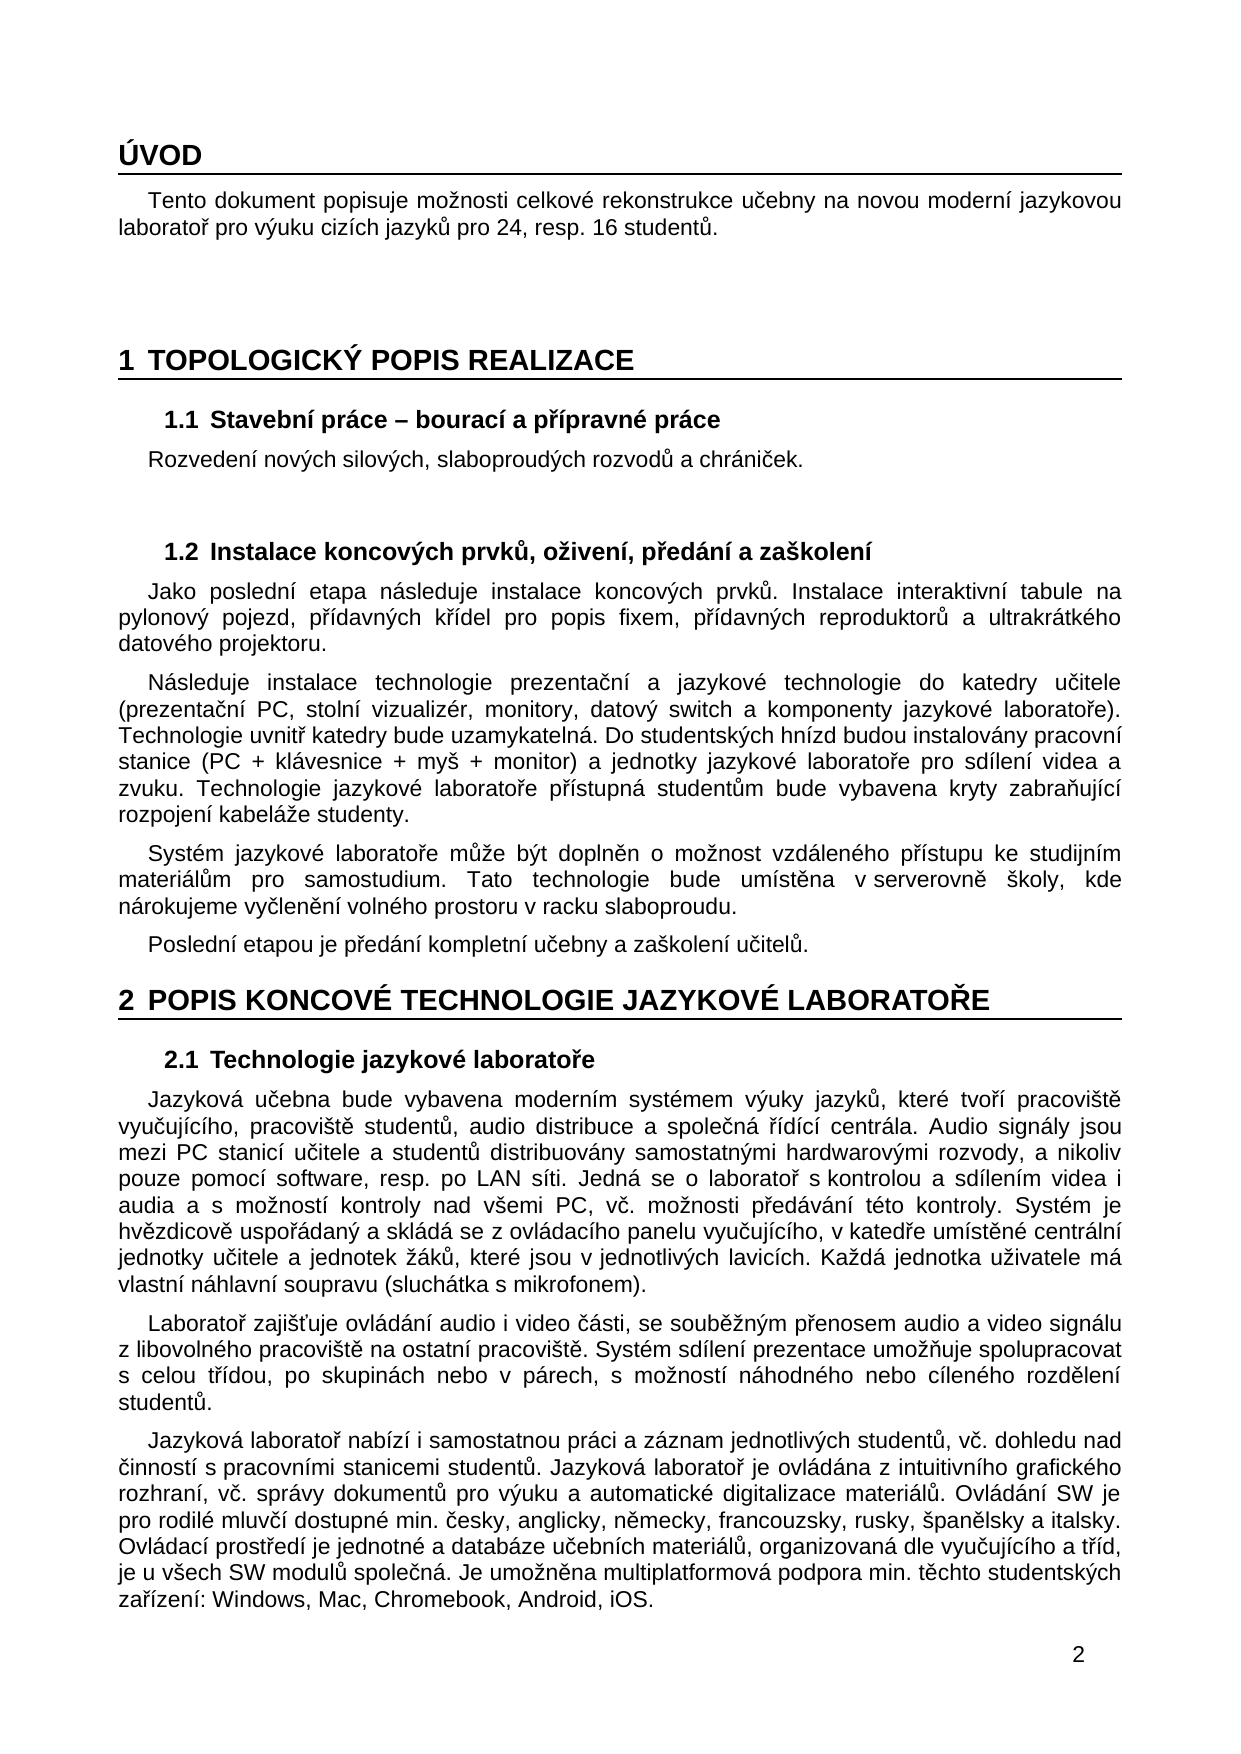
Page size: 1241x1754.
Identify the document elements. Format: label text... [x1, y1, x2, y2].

text Následuje instalace technologie prezentační a jazykové technologie do katedry učitele (prezentační PC, stolní vizualizér, monitory, datový switch a komponenty jazykové laboratoře). Technologie uvnitř katedry bude uzamykatelná. Do studentských hnízd budou instalovány pracovní stanice (PC + klávesnice + myš + monitor) a jednotky jazykové laboratoře pro sdílení videa a zvuku. Technologie jazykové laboratoře přístupná studentům bude vybavena kryty zabraňující rozpojení kabeláže studenty. [118, 669, 1122, 827]
subtitle topologický popis realizace [118, 343, 1122, 378]
subtitle Technologie jazykové laboratoře [164, 1045, 1122, 1074]
subtitle Stavební práce – bourací a přípravné práce [164, 405, 1122, 434]
text Jako poslední etapa následuje instalace koncových prvků. Instalace interaktivní tabule na pylonový pojezd, přídavných křídel pro popis fixem, přídavných reproduktorů a ultrakrátkého datového projektoru. [118, 578, 1122, 657]
text Jazyková laboratoř nabízí i samostatnou práci a záznam jednotlivých studentů, vč. dohledu nad činností s pracovními stanicemi studentů. Jazyková laboratoř je ovládána z intuitivního grafického rozhraní, vč. správy dokumentů pro výuku a automatické digitalizace materiálů. Ovládání SW je pro rodilé mluvčí dostupné min. česky, anglicky, německy, francouzsky, rusky, španělsky a italsky. Ovládací prostředí je jednotné a databáze učebních materiálů, organizovaná dle vyučujícího a tříd, je u všech SW modulů společná. Je umožněna multiplatformová podpora min. těchto studentských zařízení: Windows, Mac, Chromebook, Android, iOS. [118, 1427, 1122, 1612]
text ÚVOD [118, 138, 1122, 173]
text Systém jazykové laboratoře může být doplněn o možnost vzdáleného přístupu ke studijním materiálům pro samostudium. Tato technologie bude umístěna v serverovně školy, kde nárokujeme vyčlenění volného prostoru v racku slaboproudu. [118, 840, 1122, 919]
subtitle popis koncové technologie jazykové laboratoře [118, 983, 1122, 1018]
text Poslední etapou je předání kompletní učebny a zaškolení učitelů. [118, 931, 1122, 958]
text Jazyková učebna bude vybavena moderním systémem výuky jazyků, které tvoří pracoviště vyučujícího, pracoviště studentů, audio distribuce a společná řídící centrála. Audio signály jsou mezi PC stanicí učitele a studentů distribuovány samostatnými hardwarovými rozvody, a nikoliv pouze pomocí software, resp. po LAN síti. Jedná se o laboratoř s kontrolou a sdílením videa i audia a s možností kontroly nad všemi PC, vč. možnosti předávání této kontroly. Systém je hvězdicově uspořádaný a skládá se z ovládacího panelu vyučujícího, v katedře umístěné centrální jednotky učitele a jednotek žáků, které jsou v jednotlivých lavicích. Každá jednotka uživatele má vlastní náhlavní soupravu (sluchátka s mikrofonem). [118, 1086, 1122, 1297]
text Tento dokument popisuje možnosti celkové rekonstrukce učebny na novou moderní jazykovou laboratoř pro výuku cizích jazyků pro 24, resp. 16 studentů. [118, 187, 1122, 240]
text Laboratoř zajišťuje ovládání audio i video části, se souběžným přenosem audio a video signálu z libovolného pracoviště na ostatní pracoviště. Systém sdílení prezentace umožňuje spolupracovat s celou třídou, po skupinách nebo v párech, s možností náhodného nebo cíleného rozdělení studentů. [118, 1309, 1122, 1415]
text Rozvedení nových silových, slaboproudých rozvodů a chrániček. [118, 446, 1122, 473]
subtitle Instalace koncových prvků, oživení, předání a zaškolení [164, 536, 1122, 565]
